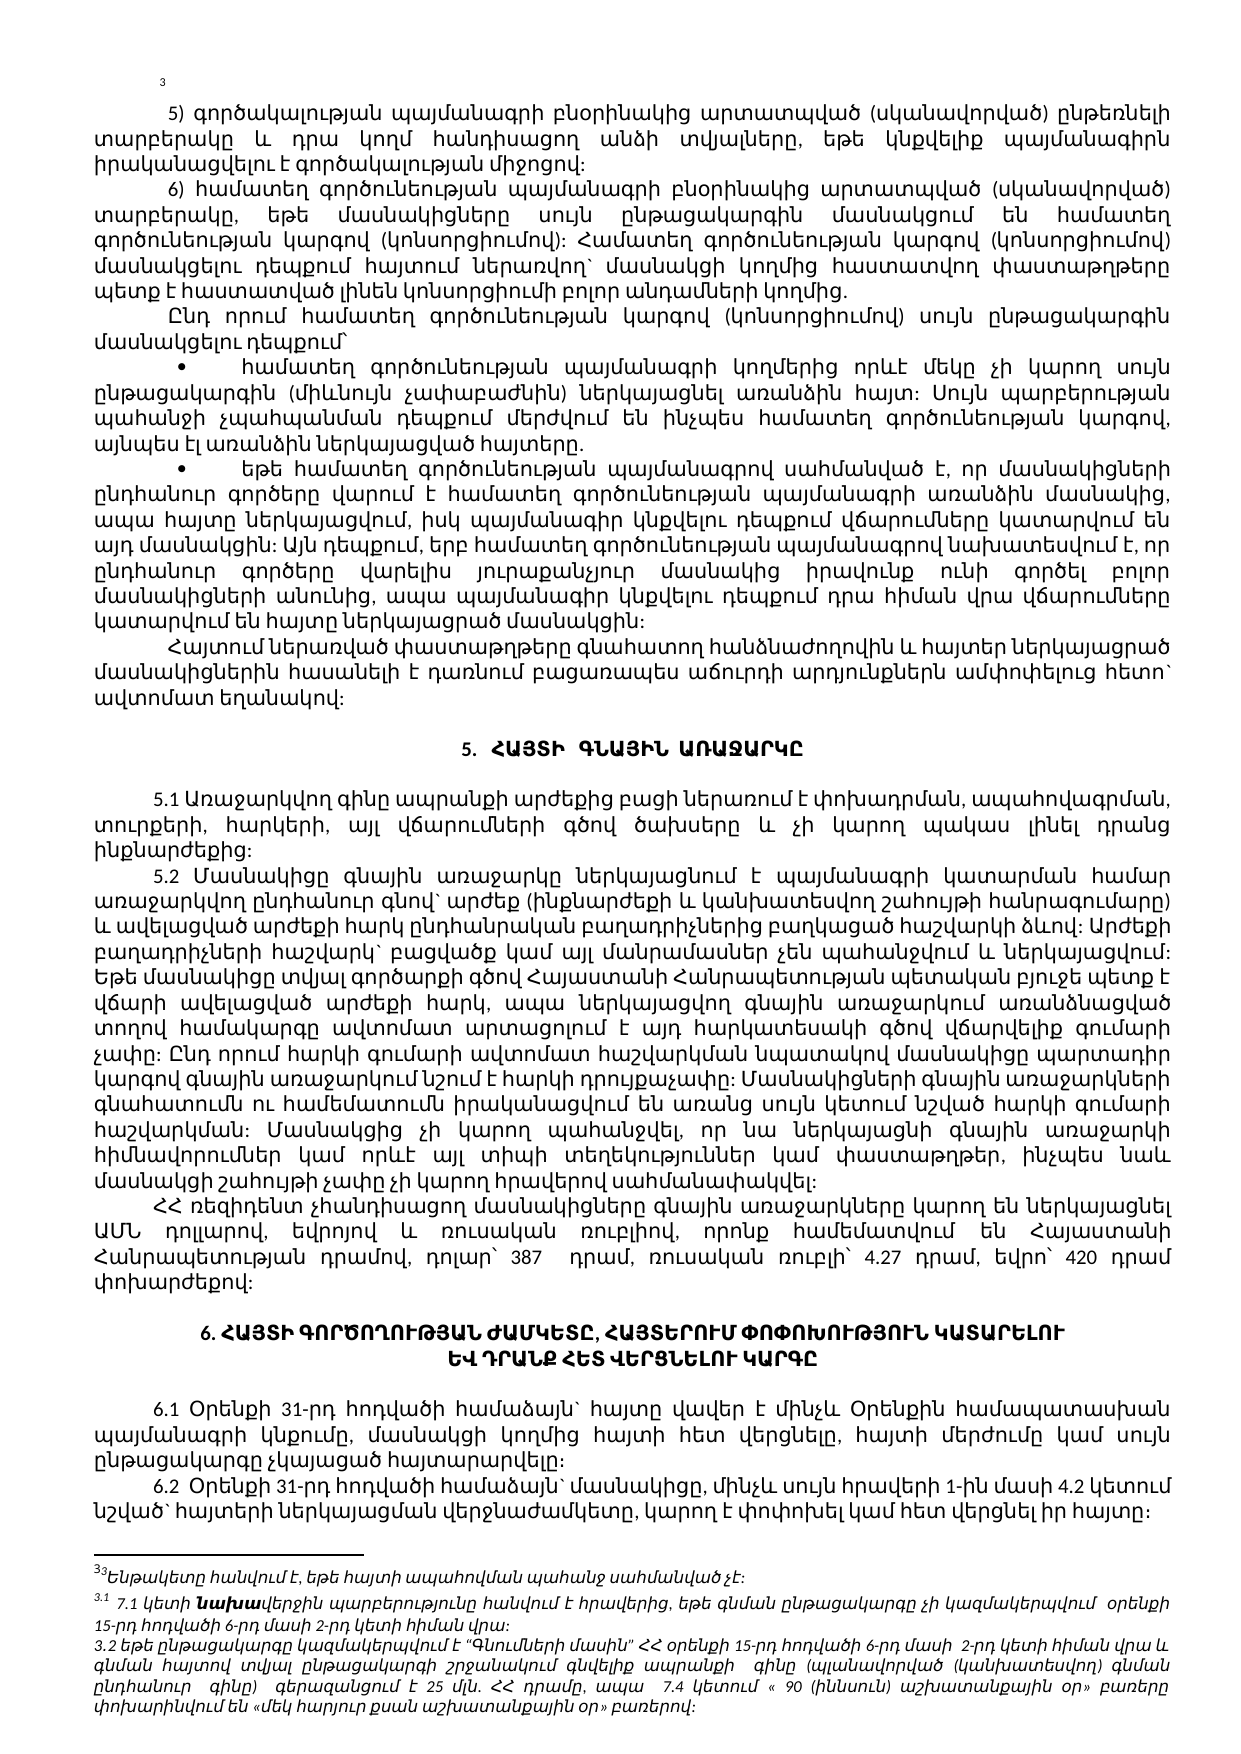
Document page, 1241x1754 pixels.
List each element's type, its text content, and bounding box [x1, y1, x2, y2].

text 5.2 Մասնակիցը գնային առաջարկը ներկայացնում է պայմանագրի կատարման համար առաջարկվող ընդհանուր գնով` արժեք (ինքնարժեքի և կանխատեսվող շահույթի հանրագումարը) և ավելացված արժեքի հարկ ընդհանրական բաղադրիչներից բաղկացած հաշվարկի ձևով: Արժեքի բաղադրիչների հաշվարկ` բացվածք կամ այլ մանրամասներ չեն պահանջվում և ներկայացվում: Եթե մասնակիցը տվյալ գործարքի գծով Հայաստանի Հանրապետության պետական բյուջե պետք է վճարի ավելացված արժեքի հարկ, ապա ներկայացվող գնային առաջարկում առանձնացված տողով համակարգը ավտոմատ արտացոլում է այդ հարկատեսակի գծով վճարվելիք գումարի չափը: Ընդ որում հարկի գումարի ավտոմատ հաշվարկման նպատակով մասնակիցը պարտադիր կարգով գնային առաջարկում նշում է հարկի դրույքաչափը: Մասնակիցների գնային առաջարկների գնահատումն ու համեմատումն իրականացվում են առանց սույն կետում նշված հարկի գումարի հաշվարկման: Մասնակցից չի կարող պահանջվել, որ նա ներկայացնի գնային առաջարկի հիմնավորումներ կամ որևէ այլ տիպի տեղեկություններ կամ փաստաթղթեր, ինչպես նաև մասնակցի շահույթի չափը չի կարող հրավերով սահմանափակվել: [94, 863, 1171, 1193]
text 6.2 Օրենքի 31-րդ հոդվածի համաձայն` մասնակիցը, մինչև սույն հրավերի 1-ին մասի 4.2 կետում նշված` հայտերի ներկայացման վերջնաժամկետը, կարող է փոփոխել կամ հետ վերցնել իր հայտը։ [94, 1473, 1171, 1524]
text 6.1 Օրենքի 31-րդ հոդվածի համաձայն` հայտը վավեր է մինչև Օրենքին համապատասխան պայմանագրի կնքումը, մասնակցի կողմից հայտի հետ վերցնելը, հայտի մերժումը կամ սույն ընթացակարգը չկայացած հայտարարվելը։ [94, 1397, 1171, 1473]
text ԵՎ ԴՐԱՆՔ ՀԵՏ ՎԵՐՑՆԵԼՈՒ ԿԱՐԳԸ [94, 1346, 1171, 1371]
text ՀՀ ռեզիդենտ չհանդիսացող մասնակիցները գնային առաջարկները կարող են ներկայացնել ԱՄՆ դոլլարով, եվրոյով և ռուսական ռուբլիով, որոնք համեմատվում են Հայաստանի Հանրապետության դրամով, դոլար՝ 387 դրամ, ռուսական ռուբլի՝ 4.27 դրամ, եվրո՝ 420 դրամ փոխարժեքով: [94, 1193, 1171, 1295]
text 5. ՀԱՅՏԻ ԳՆԱՅԻՆ ԱՌԱՋԱՐԿԸ [94, 736, 1171, 761]
text Հայտում ներառված փաստաթղթերը գնահատող հանձնաժողովին և հայտեր ներկայացրած մասնակիցներին հասանելի է դառնում բացառապես աճուրդի արդյունքներն ամփոփելուց հետո` ավտոմատ եղանակով: [94, 634, 1171, 710]
list համատեղ գործունեության պայմանագրի կողմերից որևէ մեկը չի կարող սույն ընթացակարգին (միևնույն չափաբաժնին) ներկայացնել առանձին հայտ: Սույն պարբերության պահանջի չպահպանման դեպքում մերժվում են ինչպես համատեղ գործունեության կարգով, այնպես էլ առանձին ներկայացված հայտերը. [94, 354, 1171, 456]
text 5.1 Առաջարկվող գինը ապրանքի արժեքից բացի ներառում է փոխադրման, ապահովագրման, տուրքերի, հարկերի, այլ վճարումների գծով ծախսերը և չի կարող պակաս լինել դրանց ինքնարժեքից: [94, 787, 1171, 863]
text 6) համատեղ գործունեության պայմանագրի բնօրինակից արտատպված (սկանավորված) տարբերակը, եթե մասնակիցները սույն ընթացակարգին մասնակցում են համատեղ գործունեության կարգով (կոնսորցիումով): Համատեղ գործունեության կարգով (կոնսորցիումով) մասնակցելու դեպքում հայտում ներառվող` մասնակցի կողմից հաստատվող փաստաթղթերը պետք է հաստատված լինեն կոնսորցիումի բոլոր անդամների կողմից. [94, 177, 1171, 304]
list եթե համատեղ գործունեության պայմանագրով սահմանված է, որ մասնակիցների ընդհանուր գործերը վարում է համատեղ գործունեության պայմանագրի առանձին մասնակից, ապա հայտը ներկայացվում, իսկ պայմանագիր կնքվելու դեպքում վճարումները կատարվում են այդ մասնակցին: Այն դեպքում, երբ համատեղ գործունեության պայմանագրով նախատեսվում է, որ ընդհանուր գործերը վարելիս յուրաքանչյուր մասնակից իրավունք ունի գործել բոլոր մասնակիցների անունից, ապա պայմանագիր կնքվելու դեպքում դրա հիման վրա վճարումները կատարվում են հայտը ներկայացրած մասնակցին: [94, 456, 1171, 634]
text 6. ՀԱՅՏԻ ԳՈՐԾՈՂՈՒԹՅԱՆ ԺԱՄԿԵՏԸ, ՀԱՅՏԵՐՈՒՄ ՓՈՓՈԽՈՒԹՅՈՒՆ ԿԱՏԱՐԵԼՈՒ [94, 1320, 1171, 1346]
text 5) գործակալության պայմանագրի բնօրինակից արտատպված (սկանավորված) ընթեռնելի տարբերակը և դրա կողմ հանդիսացող անձի տվյալները, եթե կնքվելիք պայմանագիրն իրականացվելու է գործակալության միջոցով: [94, 100, 1171, 177]
text Ընդ որում համատեղ գործունեության կարգով (կոնսորցիումով) սույն ընթացակարգին մասնակցելու դեպքում՝ [94, 304, 1171, 354]
text 3 [94, 75, 1171, 100]
